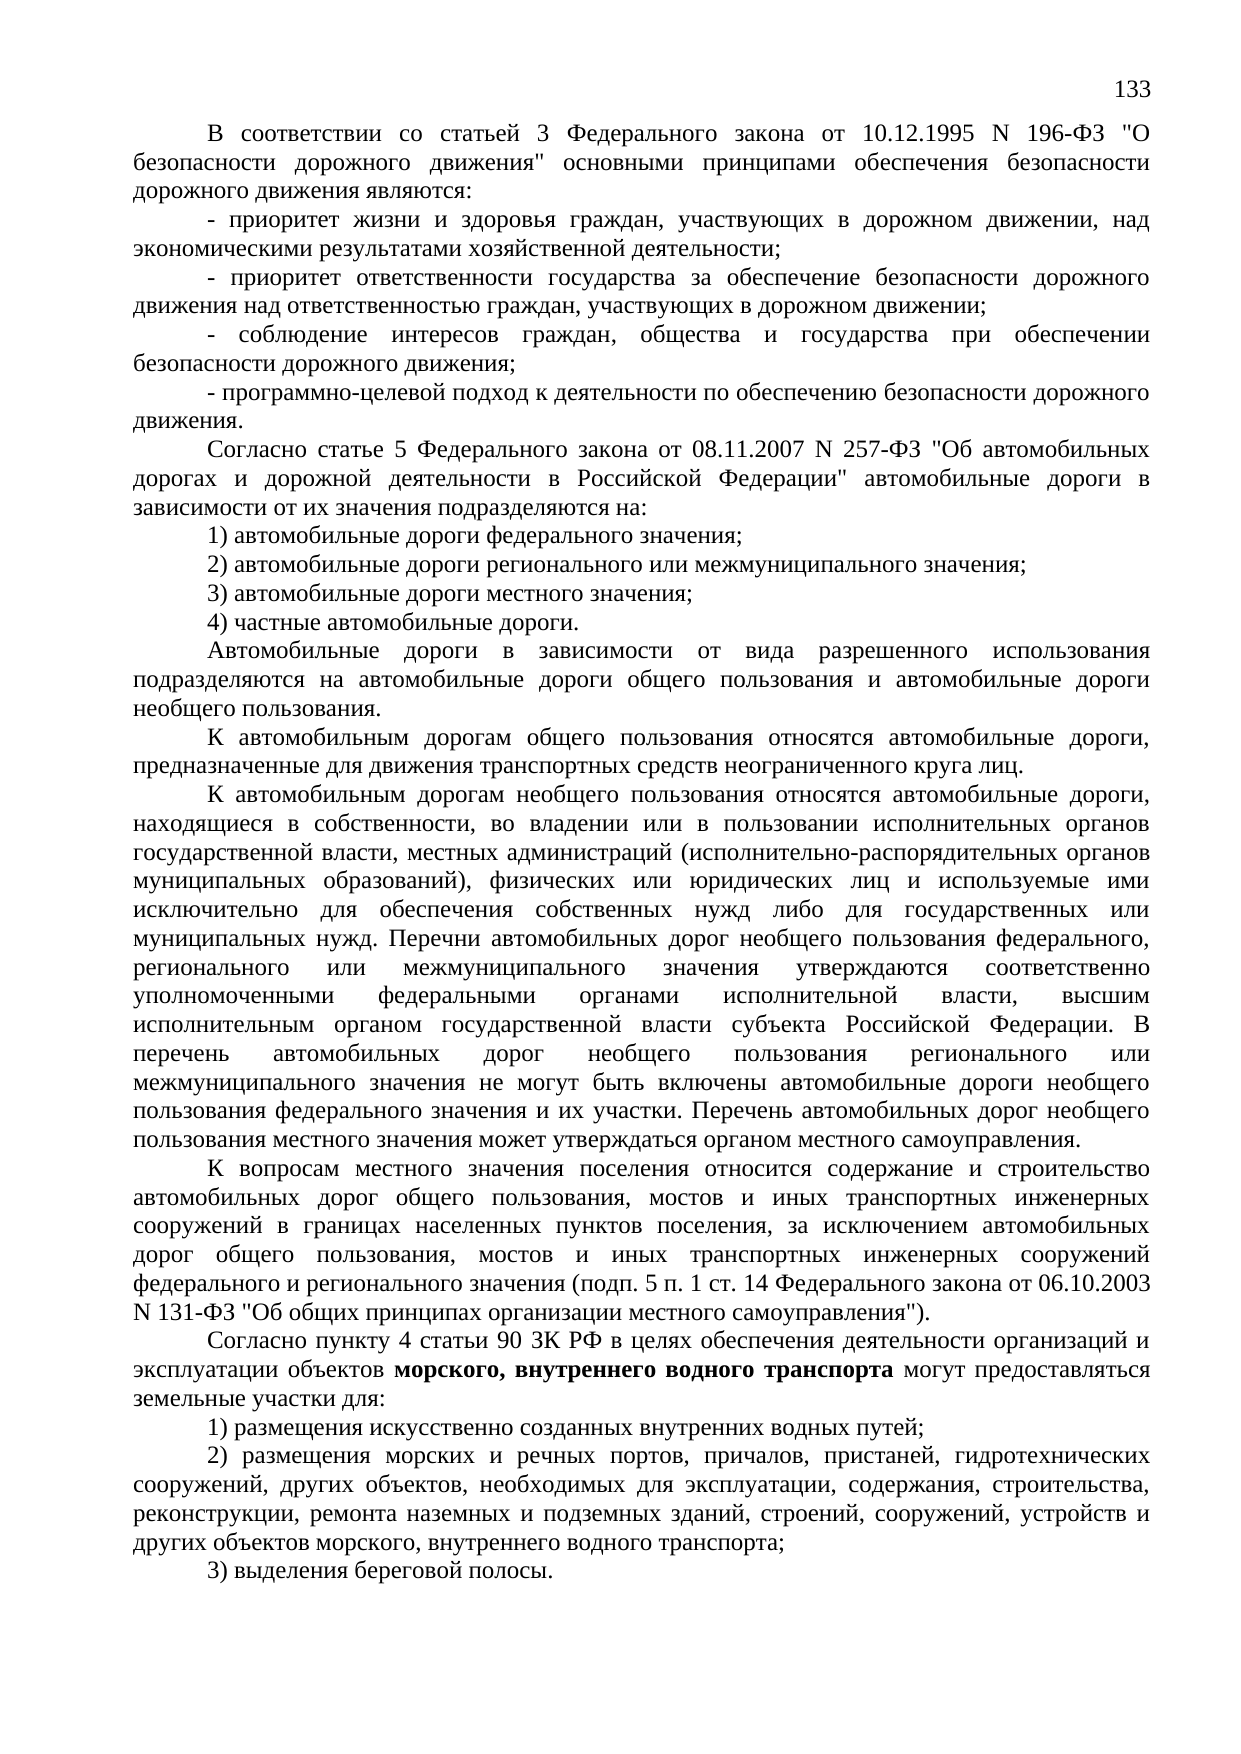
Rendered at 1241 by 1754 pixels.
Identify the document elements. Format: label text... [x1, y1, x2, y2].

text 3) автомобильные дороги местного значения; [133, 578, 1151, 607]
text К автомобильным дорогам общего пользования относятся автомобильные дороги, предназначенные для движения транспортных средств неограниченного круга лиц. [133, 722, 1151, 779]
text 4) частные автомобильные дороги. [133, 607, 1151, 636]
text - приоритет ответственности государства за обеспечение безопасности дорожного движения над ответственностью граждан, участвующих в дорожном движении; [133, 262, 1151, 319]
text Согласно пункту 4 статьи 90 ЗК РФ в целях обеспечения деятельности организаций и эксплуатации объектов морского, внутреннего водного транспорта могут предоставляться земельные участки для: [133, 1326, 1151, 1412]
text В соответствии со статьей 3 Федерального закона от 10.12.1995 N 196-ФЗ "О безопасности дорожного движения" основными принципами обеспечения безопасности дорожного движения являются: [133, 118, 1151, 204]
text К автомобильным дорогам необщего пользования относятся автомобильные дороги, находящиеся в собственности, во владении или в пользовании исполнительных органов государственной власти, местных администраций (исполнительно-распорядительных органов муниципальных образований), физических или юридических лиц и используемые ими исключительно для обеспечения собственных нужд либо для государственных или муниципальных нужд. Перечни автомобильных дорог необщего пользования федерального, регионального или межмуниципального значения утверждаются соответственно уполномоченными федеральными органами исполнительной власти, высшим исполнительным органом государственной власти субъекта Российской Федерации. В перечень автомобильных дорог необщего пользования регионального или межмуниципального значения не могут быть включены автомобильные дороги необщего пользования федерального значения и их участки. Перечень автомобильных дорог необщего пользования местного значения может утверждаться органом местного самоуправления. [133, 779, 1151, 1153]
text 1) автомобильные дороги федерального значения; [133, 521, 1151, 549]
text К вопросам местного значения поселения относится содержание и строительство автомобильных дорог общего пользования, мостов и иных транспортных инженерных сооружений в границах населенных пунктов поселения, за исключением автомобильных дорог общего пользования, мостов и иных транспортных инженерных сооружений федерального и регионального значения (подп. 5 п. 1 ст. 14 Федерального закона от 06.10.2003 N 131-ФЗ "Об общих принципах организации местного самоуправления"). [133, 1153, 1151, 1326]
text - приоритет жизни и здоровья граждан, участвующих в дорожном движении, над экономическими результатами хозяйственной деятельности; [133, 204, 1151, 262]
text 3) выделения береговой полосы. [133, 1556, 1151, 1584]
text 2) размещения морских и речных портов, причалов, пристаней, гидротехнических сооружений, других объектов, необходимых для эксплуатации, содержания, строительства, реконструкции, ремонта наземных и подземных зданий, строений, сооружений, устройств и других объектов морского, внутреннего водного транспорта; [133, 1441, 1151, 1556]
text - соблюдение интересов граждан, общества и государства при обеспечении безопасности дорожного движения; [133, 319, 1151, 377]
text - программно-целевой подход к деятельности по обеспечению безопасности дорожного движения. [133, 377, 1151, 434]
text 2) автомобильные дороги регионального или межмуниципального значения; [133, 549, 1151, 578]
text Автомобильные дороги в зависимости от вида разрешенного использования подразделяются на автомобильные дороги общего пользования и автомобильные дороги необщего пользования. [133, 636, 1151, 722]
text Согласно статье 5 Федерального закона от 08.11.2007 N 257-ФЗ "Об автомобильных дорогах и дорожной деятельности в Российской Федерации" автомобильные дороги в зависимости от их значения подразделяются на: [133, 434, 1151, 521]
text 1) размещения искусственно созданных внутренних водных путей; [133, 1412, 1151, 1441]
